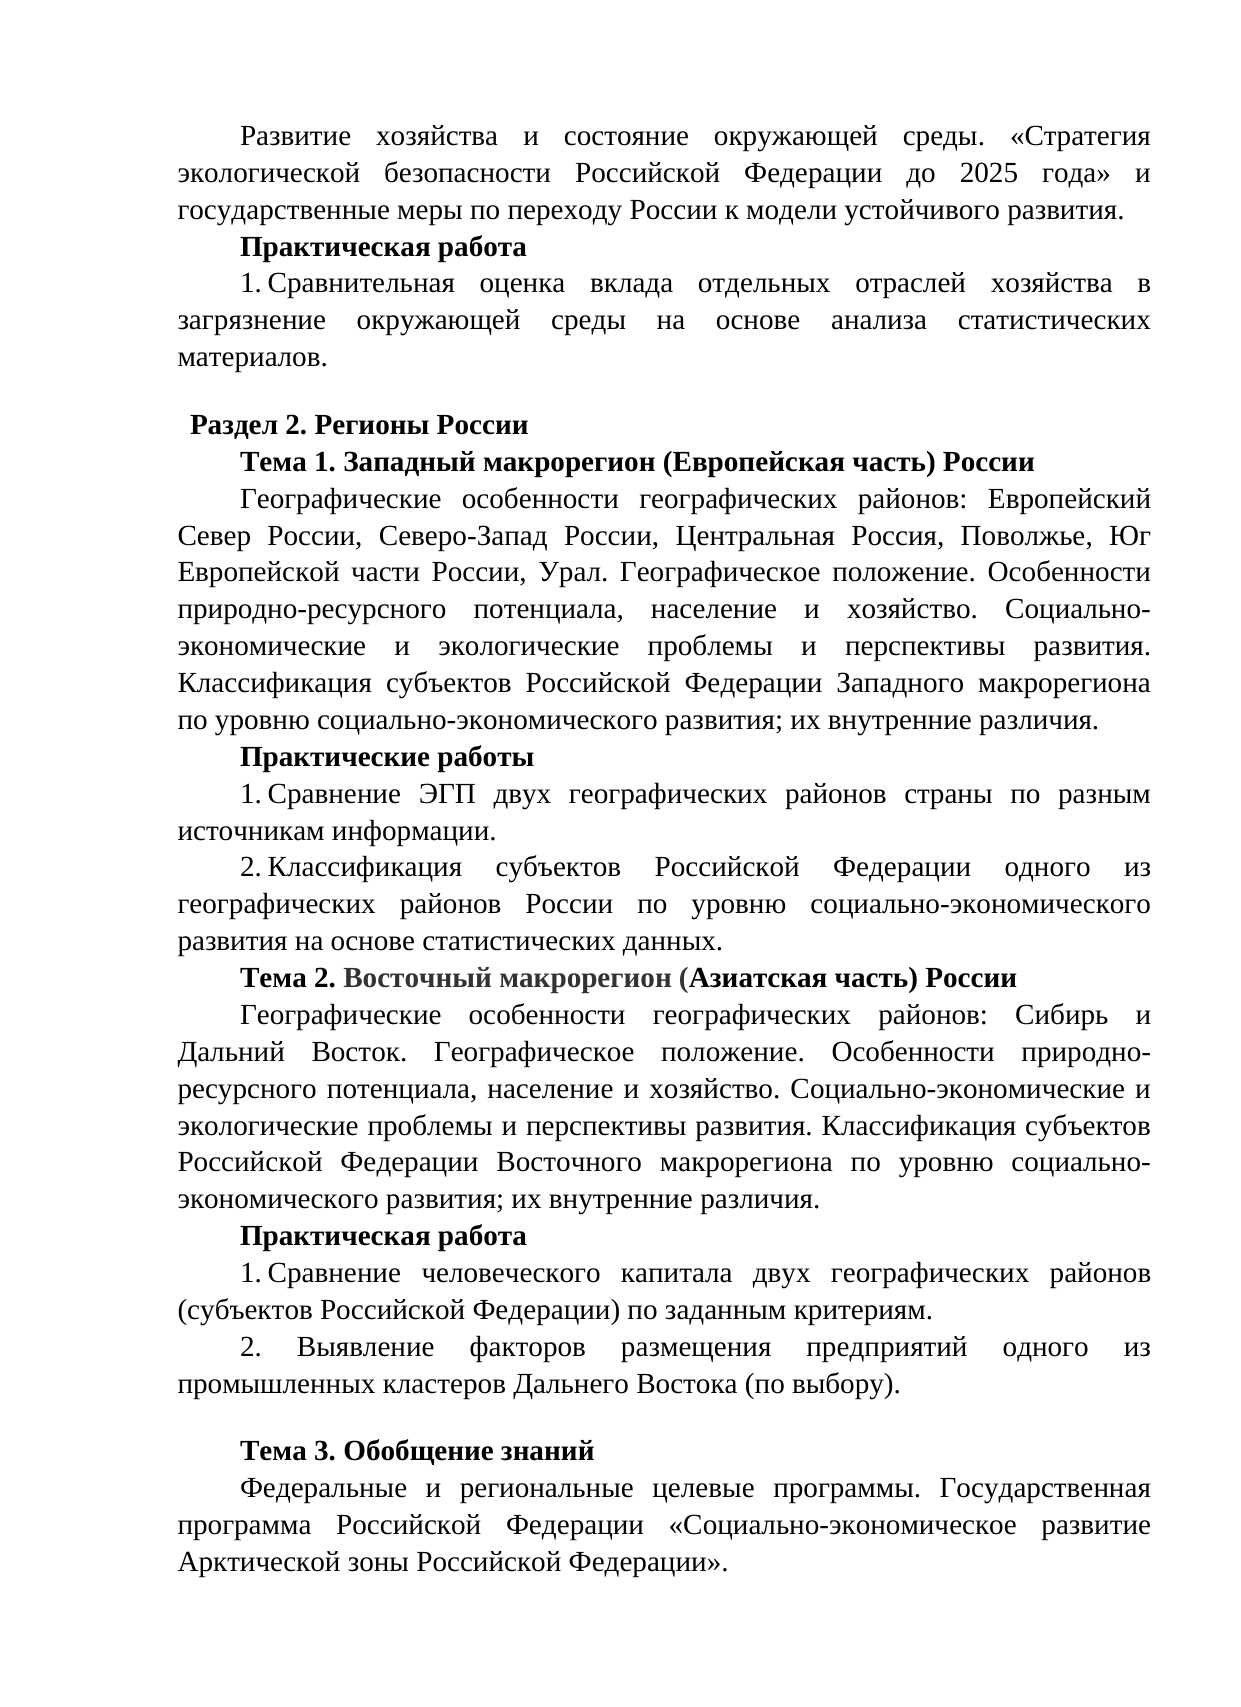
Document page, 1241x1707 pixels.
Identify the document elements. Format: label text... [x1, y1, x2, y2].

text 1. Сравнительная оценка вклада отдельных отраслей хозяйства в загрязнение окружающей среды на основе анализа статистических материалов. [177, 266, 1152, 373]
text Тема 1. Западный макрорегион (Европейская часть) России [177, 444, 1152, 477]
text Географические особенности географических районов: Сибирь и Дальний Восток. Географическое положение. Особенности природно-ресурсного потенциала, население и хозяйство. Социально-экономические и экологические проблемы и перспективы развития. Классификация субъектов Российской Федерации Восточного макрорегиона по уровню социально-экономического развития; их внутренние различия. [177, 997, 1152, 1215]
text 1. Сравнение человеческого капитала двух географических районов (субъектов Российской Федерации) по заданным критериям. [177, 1255, 1152, 1326]
text Практическая работа [177, 1218, 1152, 1252]
text Тема 2. Восточный макрорегион (Азиатская часть) России [177, 960, 1152, 994]
text Раздел 2. Регионы России [190, 407, 1152, 441]
text Федеральные и региональные целевые программы. Государственная программа Российской Федерации «Социально-экономическое развитие Арктической зоны Российской Федерации». [177, 1470, 1152, 1577]
text Развитие хозяйства и состояние окружающей среды. «Стратегия экологической безопасности Российской Федерации до 2025 года» и государственные меры по переходу России к модели устойчивого развития. [177, 118, 1152, 225]
text Практическая работа [177, 229, 1152, 262]
text 2. Классификация субъектов Российской Федерации одного из географических районов России по уровню социально-экономического развития на основе статистических данных. [177, 849, 1152, 957]
text Тема 3. Обобщение знаний [177, 1433, 1152, 1467]
text 2. Выявление факторов размещения предприятий одного из промышленных кластеров Дальнего Востока (по выбору). [177, 1329, 1152, 1399]
text 1. Сравнение ЭГП двух географических районов страны по разным источникам информации. [177, 776, 1152, 846]
text Географические особенности географических районов: Европейский Север России, Северо-Запад России, Центральная Россия, Поволжье, Юг Европейской части России, Урал. Географическое положение. Особенности природно-ресурсного потенциала, население и хозяйство. Социально-экономические и экологические проблемы и перспективы развития. Классификация субъектов Российской Федерации Западного макрорегиона по уровню социально-экономического развития; их внутренние различия. [177, 481, 1152, 736]
text Практические работы [177, 739, 1152, 772]
